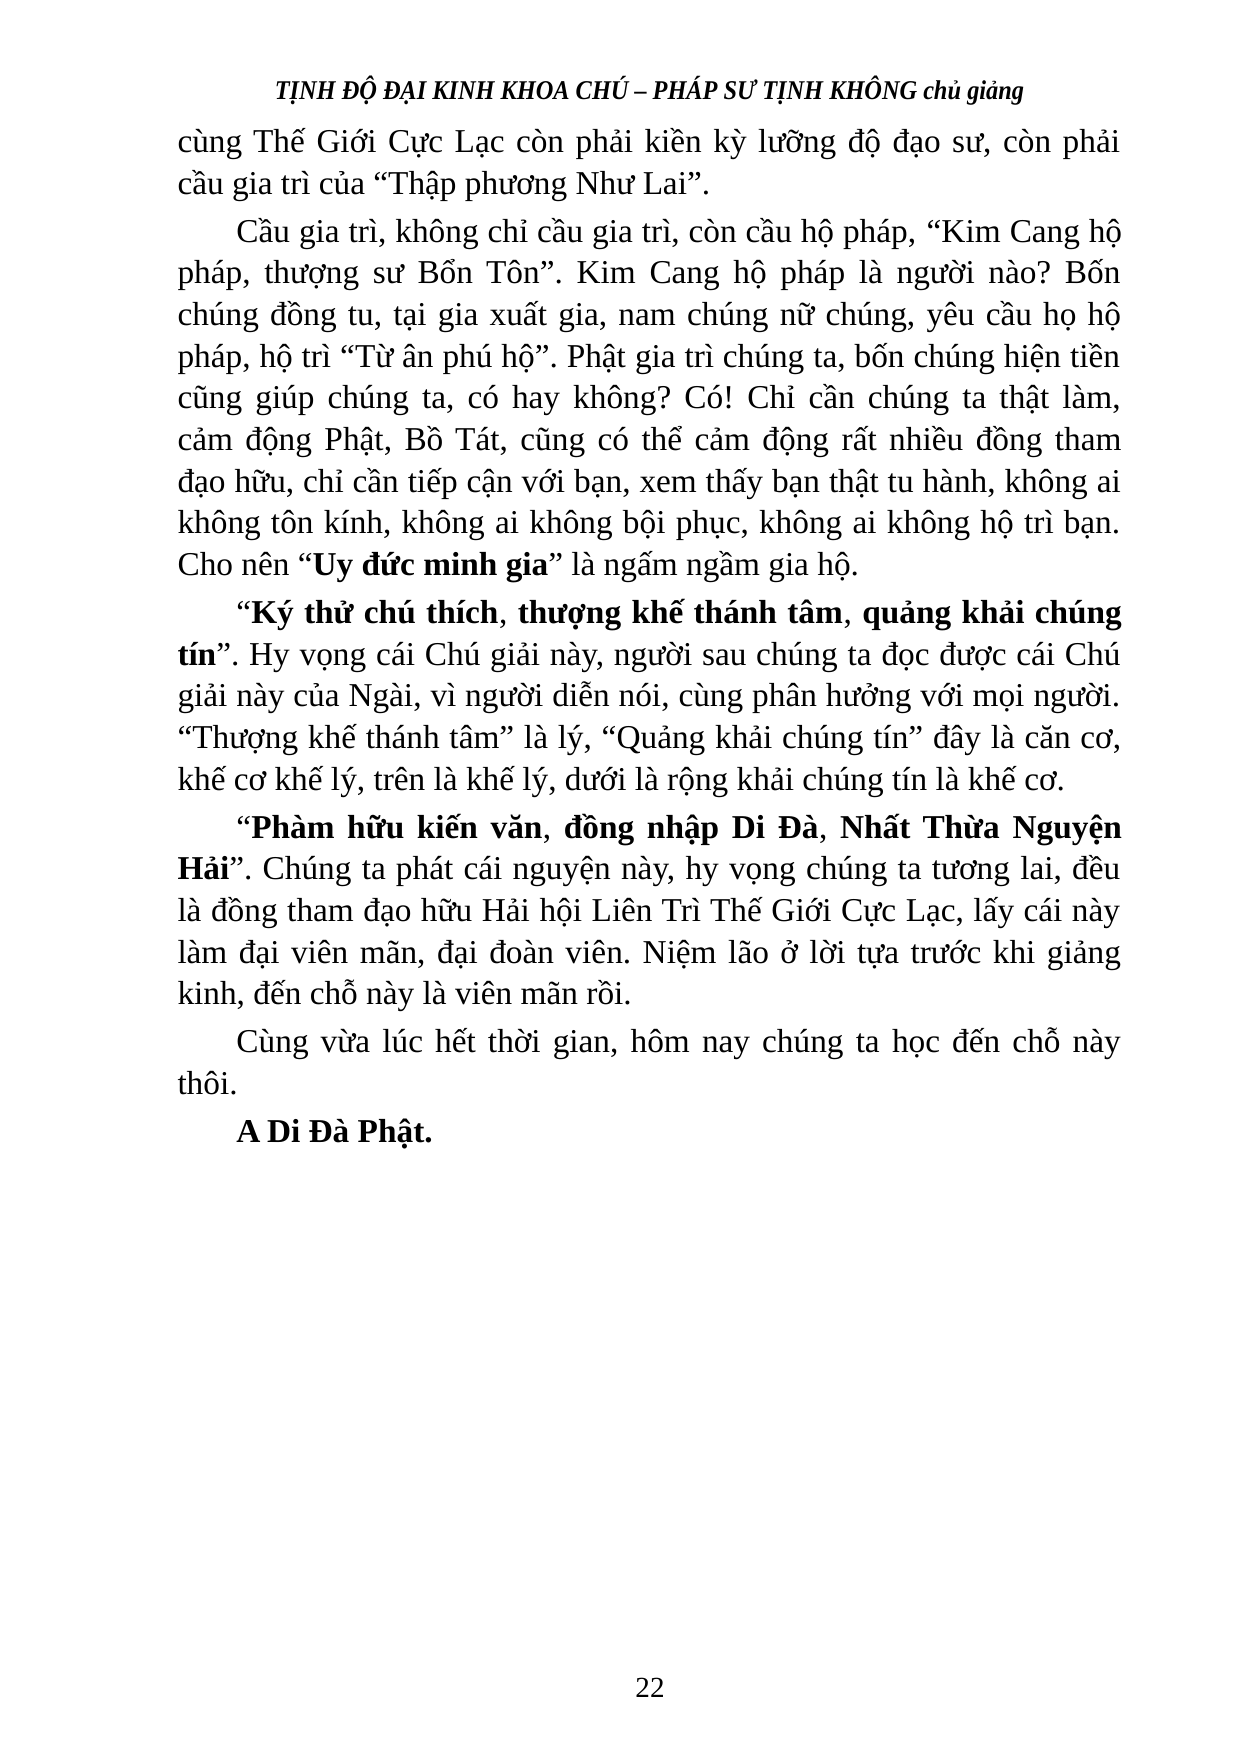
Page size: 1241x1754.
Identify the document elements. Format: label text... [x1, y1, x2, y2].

text Cầu gia trì, không chỉ cầu gia trì, còn cầu hộ pháp, “Kim Cang hộ pháp, thượng sư Bổn Tôn”. Kim Cang hộ pháp là người nào? Bốn chúng đồng tu, tại gia xuất gia, nam chúng nữ chúng, yêu cầu họ hộ pháp, hộ trì “Từ ân phú hộ”. Phật gia trì chúng ta, bốn chúng hiện tiền cũng giúp chúng ta, có hay không? Có! Chỉ cần chúng ta thật làm, cảm động Phật, Bồ Tát, cũng có thể cảm động rất nhiều đồng tham đạo hữu, chỉ cần tiếp cận với bạn, xem thấy bạn thật tu hành, không ai không tôn kính, không ai không bội phục, không ai không hộ trì bạn. Cho nên “Uy đức minh gia” là ngấm ngầm gia hộ. [177, 208, 1122, 583]
text Cùng vừa lúc hết thời gian, hôm nay chúng ta học đến chỗ này thôi. [177, 1018, 1122, 1101]
text A Di Đà Phật. [177, 1108, 1122, 1149]
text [177, 118, 1122, 201]
text “Ký thử chú thích, thượng khế thánh tâm, quảng khải chúng tín”. Hy vọng cái Chú giải này, người sau chúng ta đọc được cái Chú giải này của Ngài, vì người diễn nói, cùng phân hưởng với mọi người. “Thượng khế thánh tâm” là lý, “Quảng khải chúng tín” đây là căn cơ, khế cơ khế lý, trên là khế lý, dưới là rộng khải chúng tín là khế cơ. [177, 589, 1122, 797]
text “Phàm hữu kiến văn, đồng nhập Di Đà, Nhất Thừa Nguyện Hải”. Chúng ta phát cái nguyện này, hy vọng chúng ta tương lai, đều là đồng tham đạo hữu Hải hội Liên Trì Thế Giới Cực Lạc, lấy cái này làm đại viên mãn, đại đoàn viên. Niệm lão ở lời tựa trước khi giảng kinh, đến chỗ này là viên mãn rồi. [177, 803, 1122, 1012]
